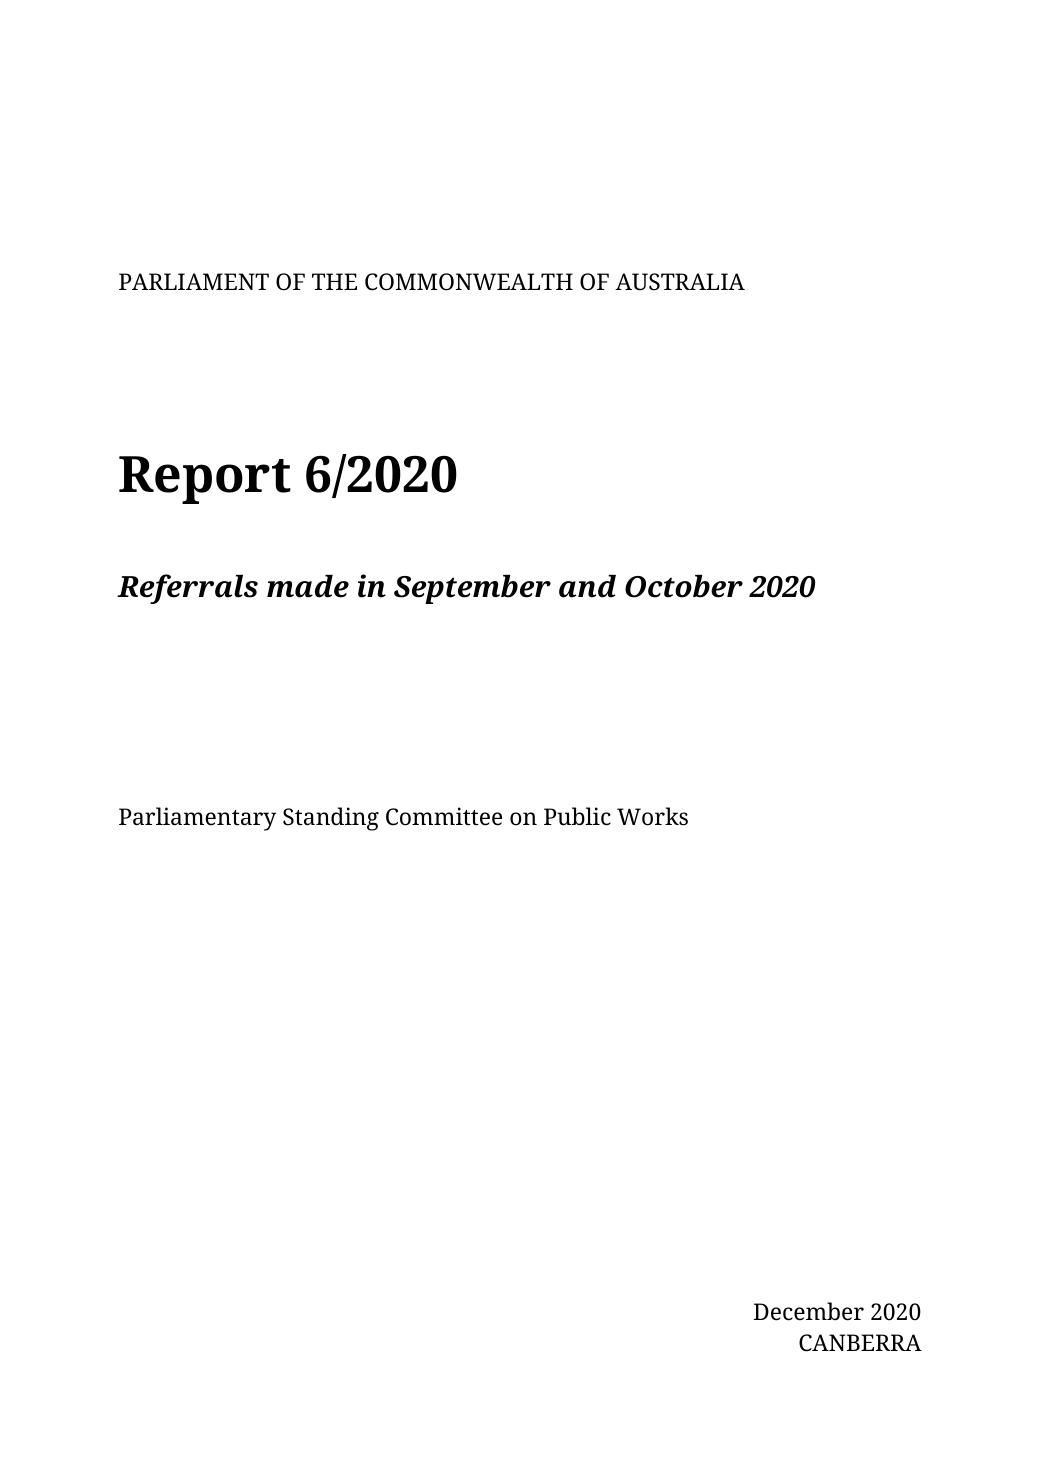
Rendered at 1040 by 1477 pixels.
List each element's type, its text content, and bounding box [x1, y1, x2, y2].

title Parliamentary Standing Committee on Public Works [118, 801, 921, 832]
title Referrals made in September and October 2020 [118, 566, 921, 606]
title PARLIAMENT OF THE COMMONWEALTH OF AUSTRALIA [118, 266, 921, 297]
title Report 6/2020 [118, 439, 921, 507]
